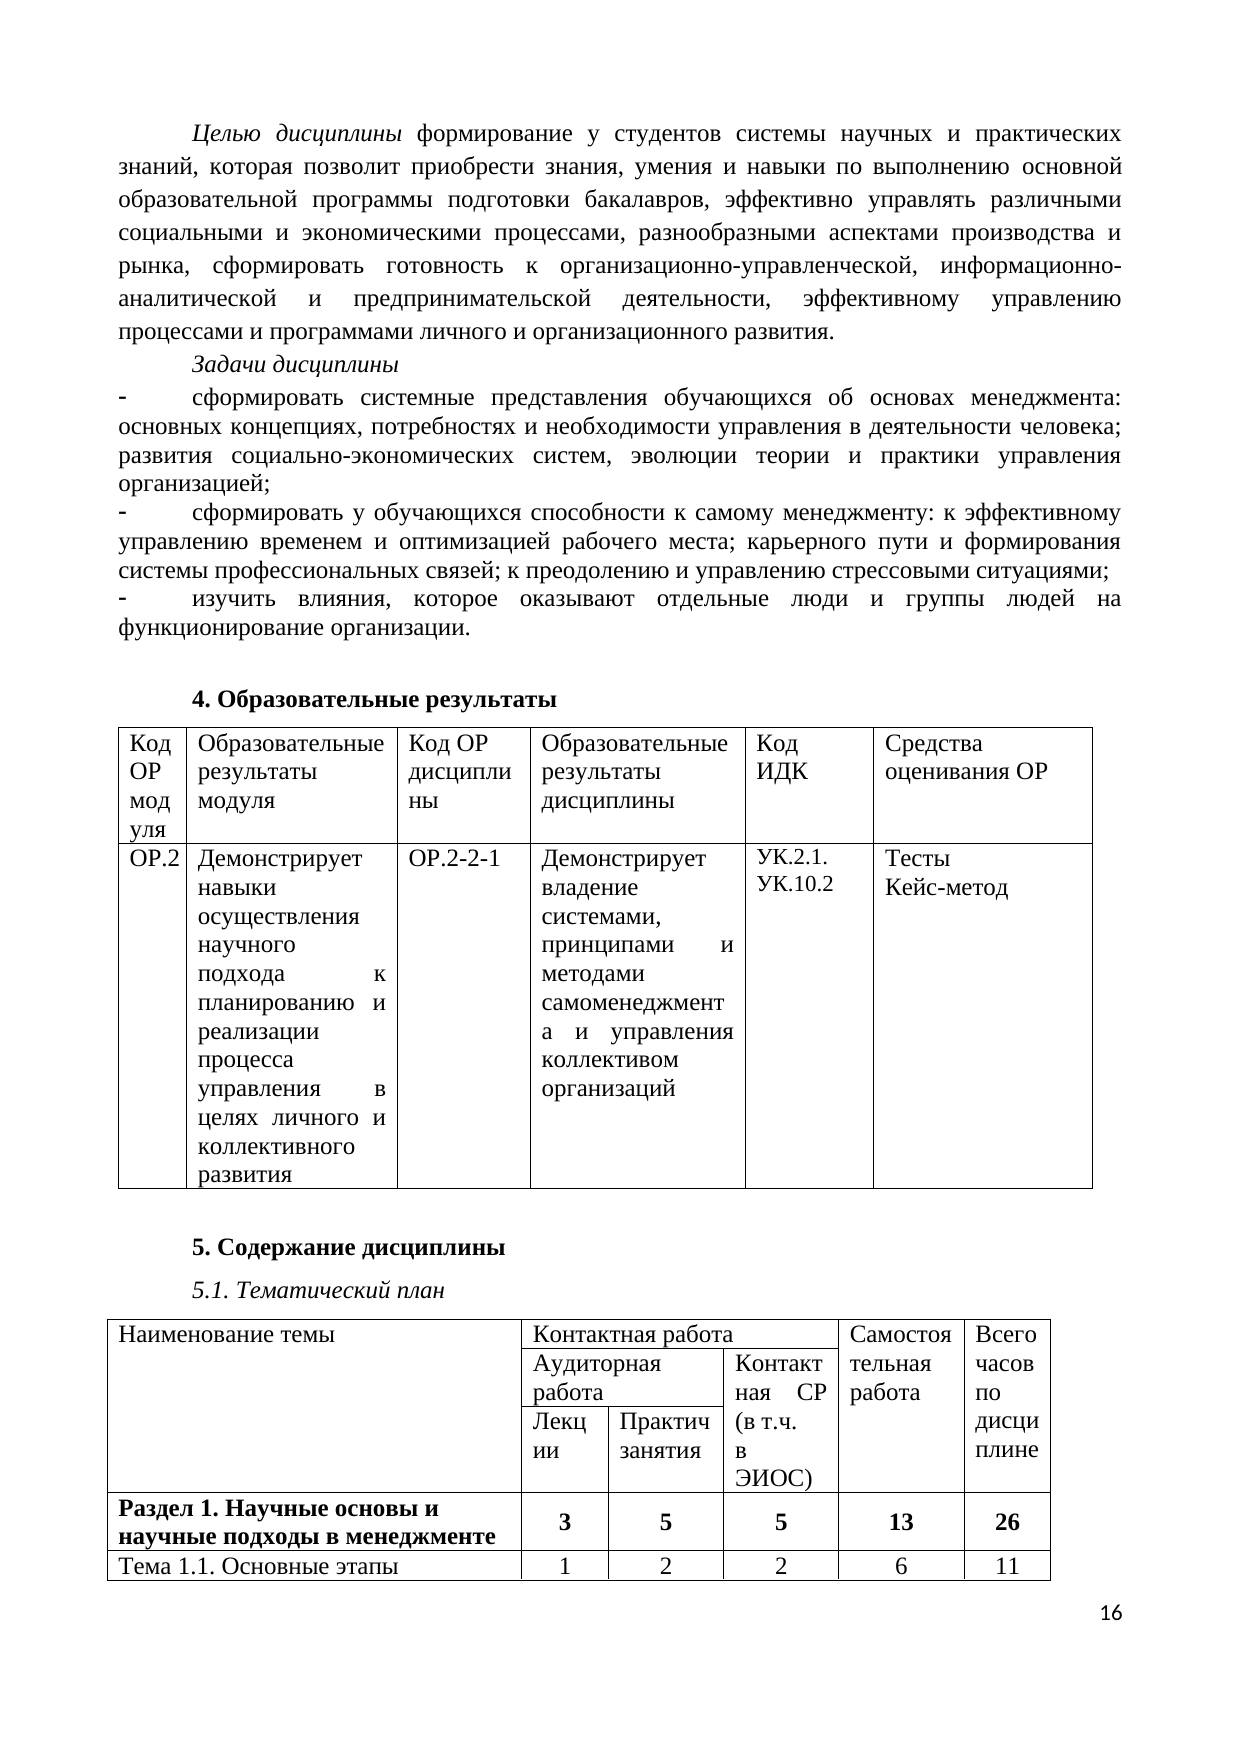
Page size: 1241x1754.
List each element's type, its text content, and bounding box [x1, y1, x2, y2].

table_cell Демонстрирует навыки осуществления научного подхода к планированию и реализации процесса управления в целях личного и коллективного развития [187, 844, 397, 1188]
table_header Контактная работа [522, 1320, 838, 1348]
table_header Образовательные результаты модуля [187, 728, 397, 843]
table_cell 13 [839, 1493, 964, 1550]
table_cell 5 [609, 1493, 723, 1550]
table_cell ОР.2-2-1 [398, 844, 530, 1188]
table_cell 2 [724, 1551, 838, 1579]
text Целью дисциплины формирование у студентов системы научных и практических знаний, которая позволит приобрести знания, умения и навыки по выполнению основной образовательной программы подготовки бакалавров, эффективно управлять различными социальными и экономическими процессами, разнообразными аспектами производства и рынка, сформировать готовность к организационно-управленческой, информационно-аналитической и предпринимательской деятельности, эффективному управлению процессами и программами личного и организационного развития. [118, 118, 1122, 345]
table_header Средства оценивания ОР [874, 728, 1092, 843]
table_header Код ОР модуля [119, 728, 186, 843]
table_header Код ИДК [746, 728, 873, 843]
list сформировать системные представления обучающихся об основах менеджмента: основных концепциях, потребностях и необходимости управления в деятельности человека; развития социально-экономических систем, эволюции теории и практики управления организацией; [118, 382, 1122, 497]
text 5. Содержание дисциплины [118, 1232, 1122, 1261]
list изучить влияния, которое оказывают отдельные люди и группы людей на функционирование организации. [118, 583, 1122, 641]
table_cell 2 [609, 1551, 723, 1579]
table_header Код ОР дисциплины [398, 728, 530, 843]
table_cell 26 [965, 1493, 1050, 1550]
table_cell Раздел 1. Научные основы и научные подходы в менеджменте [108, 1493, 521, 1550]
table_header Образовательные результаты дисциплины [531, 728, 745, 843]
table_header Наименование темы [108, 1320, 521, 1492]
table_cell 6 [839, 1551, 964, 1579]
table_cell 5 [724, 1493, 838, 1550]
table_cell Демонстрирует владение системами, принципами и методами самоменеджмента и управления коллективом организаций [531, 844, 745, 1188]
table_cell УК.2.1. УК.10.2 [746, 844, 873, 1188]
table_cell Лекции [522, 1407, 608, 1492]
table_cell Тесты Кейс-метод [874, 844, 1092, 1188]
list сформировать у обучающихся способности к самому менеджменту: к эффективному управлению временем и оптимизацией рабочего места; карьерного пути и формирования системы профессиональных связей; к преодолению и управлению стрессовыми ситуациями; [118, 497, 1122, 583]
table_cell 3 [522, 1493, 608, 1550]
table_cell Практич занятия [609, 1407, 723, 1492]
table_cell 11 [965, 1551, 1050, 1579]
table_header Самостоятельная работа [839, 1320, 964, 1492]
text Задачи дисциплины [118, 349, 1122, 378]
table_header Всего часов по дисциплине [965, 1320, 1050, 1492]
table_cell Контактная СР (в т.ч. в ЭИОС) [724, 1349, 838, 1492]
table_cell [108, 1551, 521, 1579]
table_cell ОР.2 [119, 844, 186, 1188]
table_cell 1 [522, 1551, 608, 1579]
text 5.1. Тематический план [118, 1276, 1122, 1304]
text 4. Образовательные результаты [118, 684, 1122, 713]
table_cell Аудиторная работа [522, 1349, 723, 1406]
